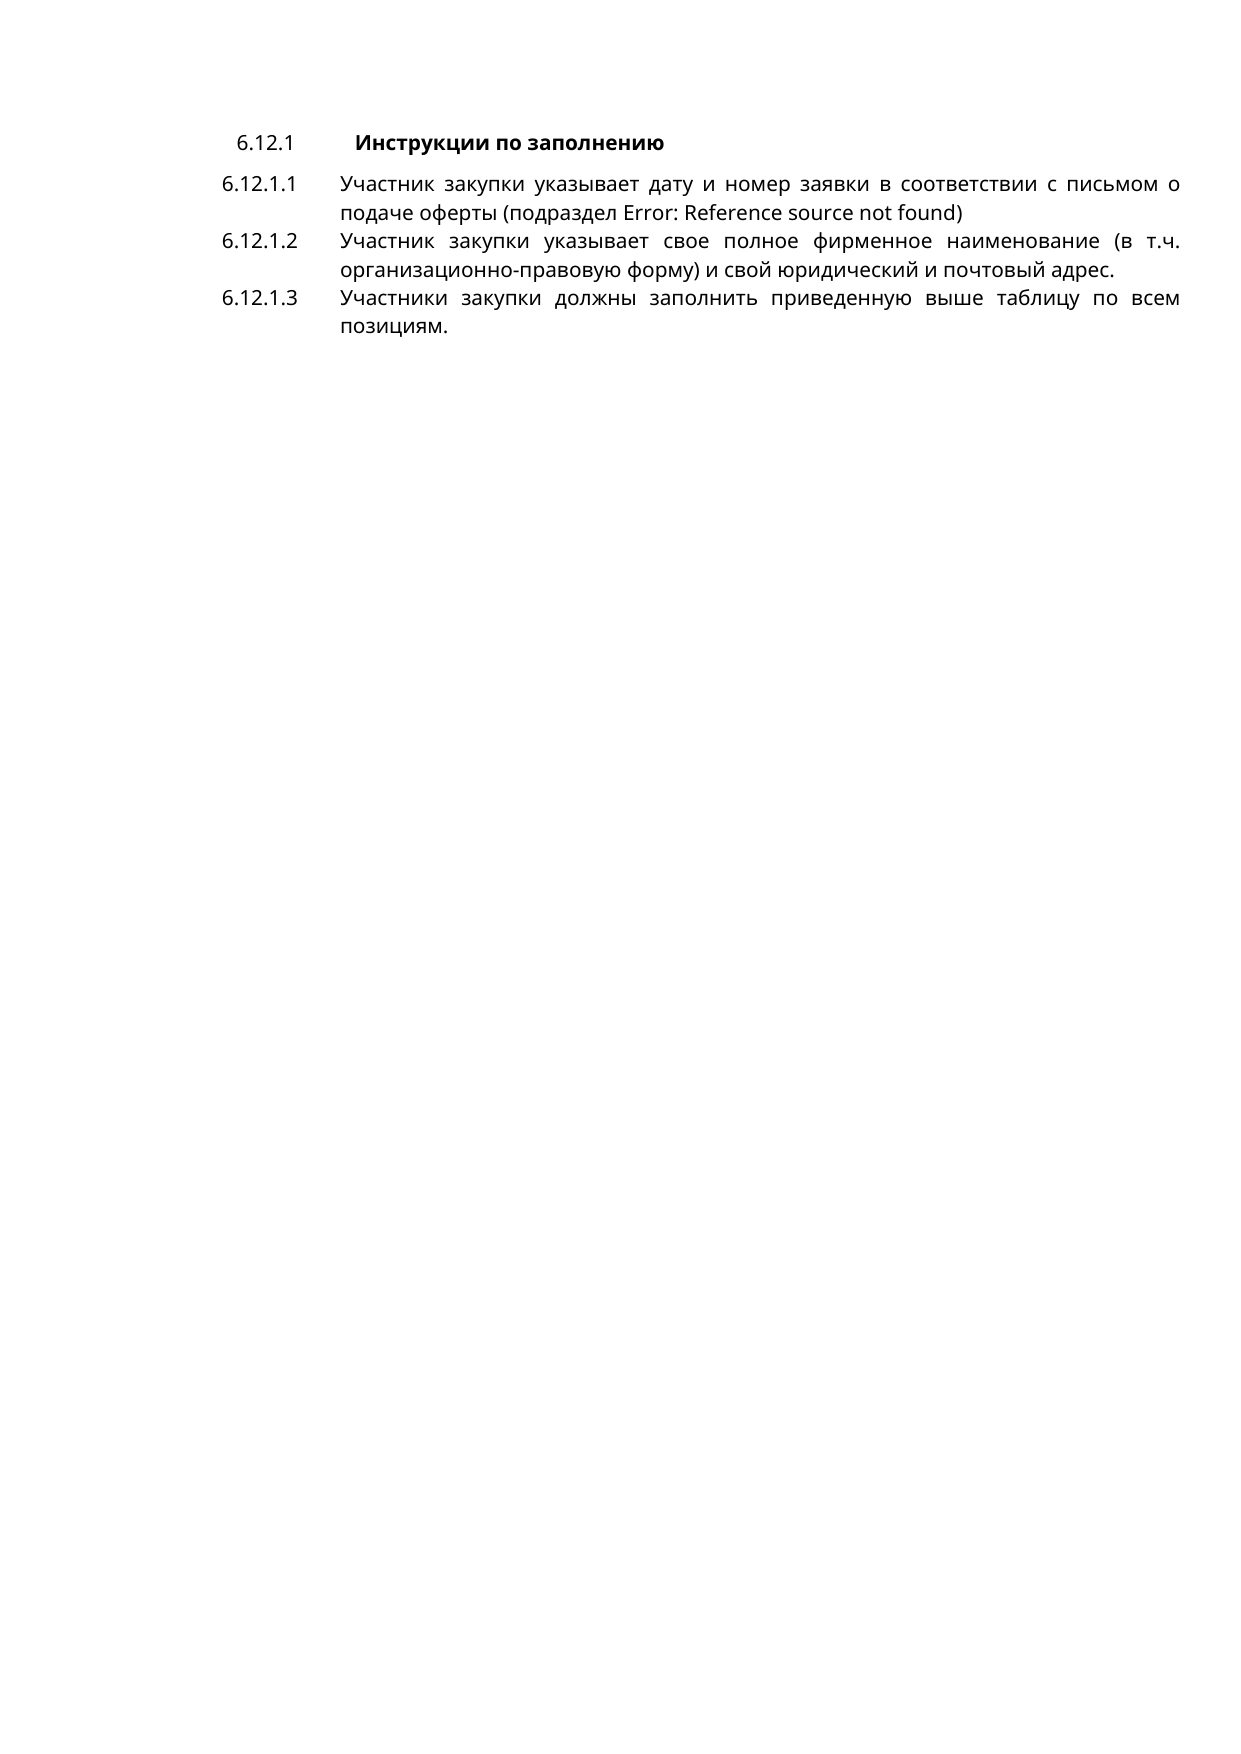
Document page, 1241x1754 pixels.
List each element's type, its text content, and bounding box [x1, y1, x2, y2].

text Участник закупки указывает свое полное фирменное наименование (в т.ч. организационно-правовую форму) и свой юридический и почтовый адрес. [222, 226, 1181, 283]
text Инструкции по заполнению [236, 128, 1181, 157]
text Участники закупки должны заполнить приведенную выше таблицу по всем позициям. [222, 283, 1181, 340]
